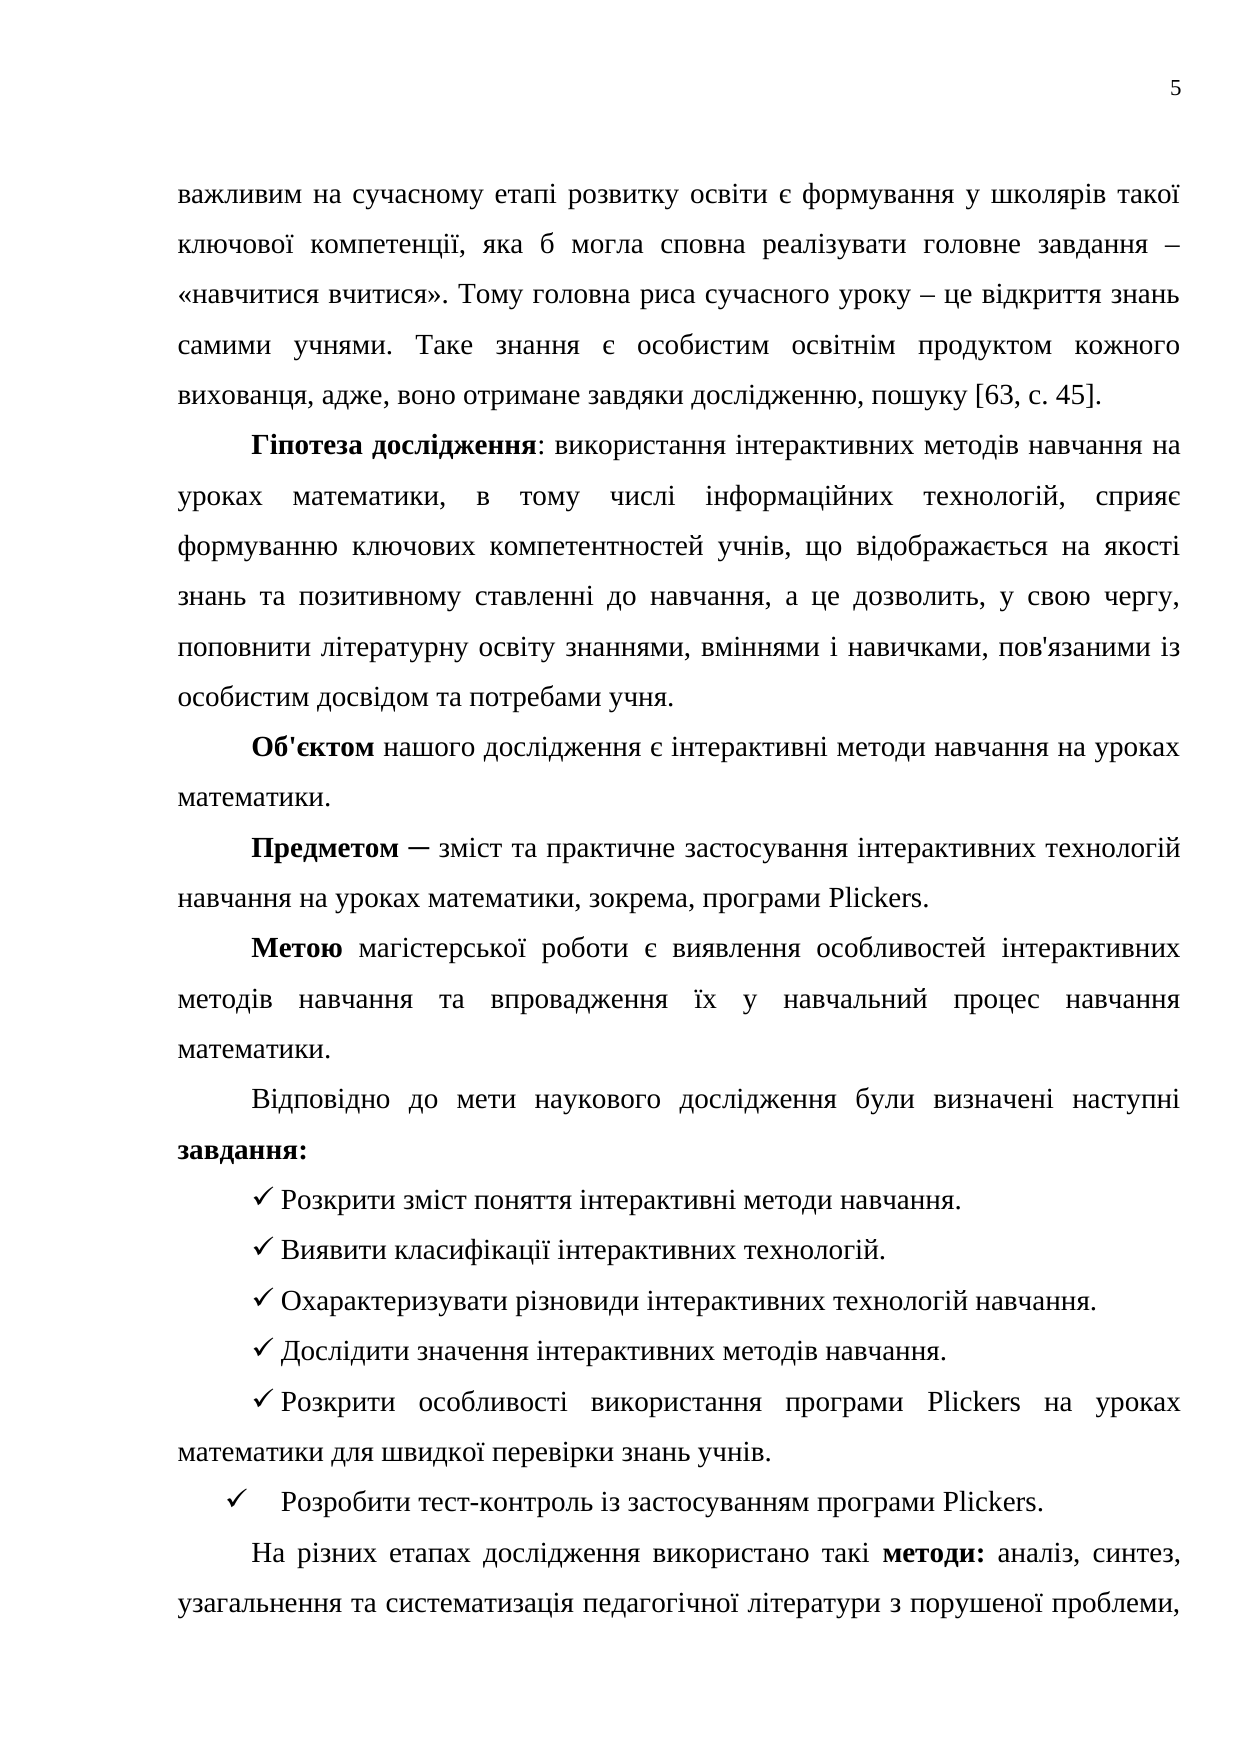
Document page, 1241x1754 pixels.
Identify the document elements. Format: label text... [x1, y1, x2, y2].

list Охарактеризувати різновиди інтерактивних технологій навчання. [177, 1283, 1181, 1317]
text Метою магістерської роботи є виявлення особливостей інтерактивних методів навчання та впровадження їх у навчальний процес навчання математики. [177, 931, 1181, 1065]
list Дослідити значення інтерактивних методів навчання. [177, 1333, 1181, 1367]
text Об'єктом нашого дослідження є інтерактивні методи навчання на уроках математики. [177, 729, 1181, 813]
list Виявити класифікації інтерактивних технологій. [177, 1232, 1181, 1266]
text Гіпотеза дослідження: використання інтерактивних методів навчання на уроках математики, в тому числі інформаційних технологій, сприяє формуванню ключових компетентностей учнів, що відображається на якості знань та позитивному ставленні до навчання, а це дозволить, у свою чергу, поповнити літературну освіту знаннями, вміннями і навичками, пов'язаними із особистим досвідом та потребами учня. [177, 427, 1181, 712]
text Відповідно до мети наукового дослідження були визначені наступні завдання: [177, 1081, 1181, 1165]
list Розкрити зміст поняття інтерактивні методи навчання. [177, 1182, 1181, 1216]
text Предметом ─ зміст та практичне застосування інтерактивних технологій навчання на уроках математики, зокрема, програми Plickers. [177, 830, 1181, 914]
list Розкрити особливості використання програми Plickers на уроках математики для швидкої перевірки знань учнів. [177, 1384, 1181, 1468]
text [177, 1535, 1181, 1619]
list Розробити тест-контроль із застосуванням програми Plickers. [177, 1484, 1181, 1518]
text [177, 176, 1181, 411]
